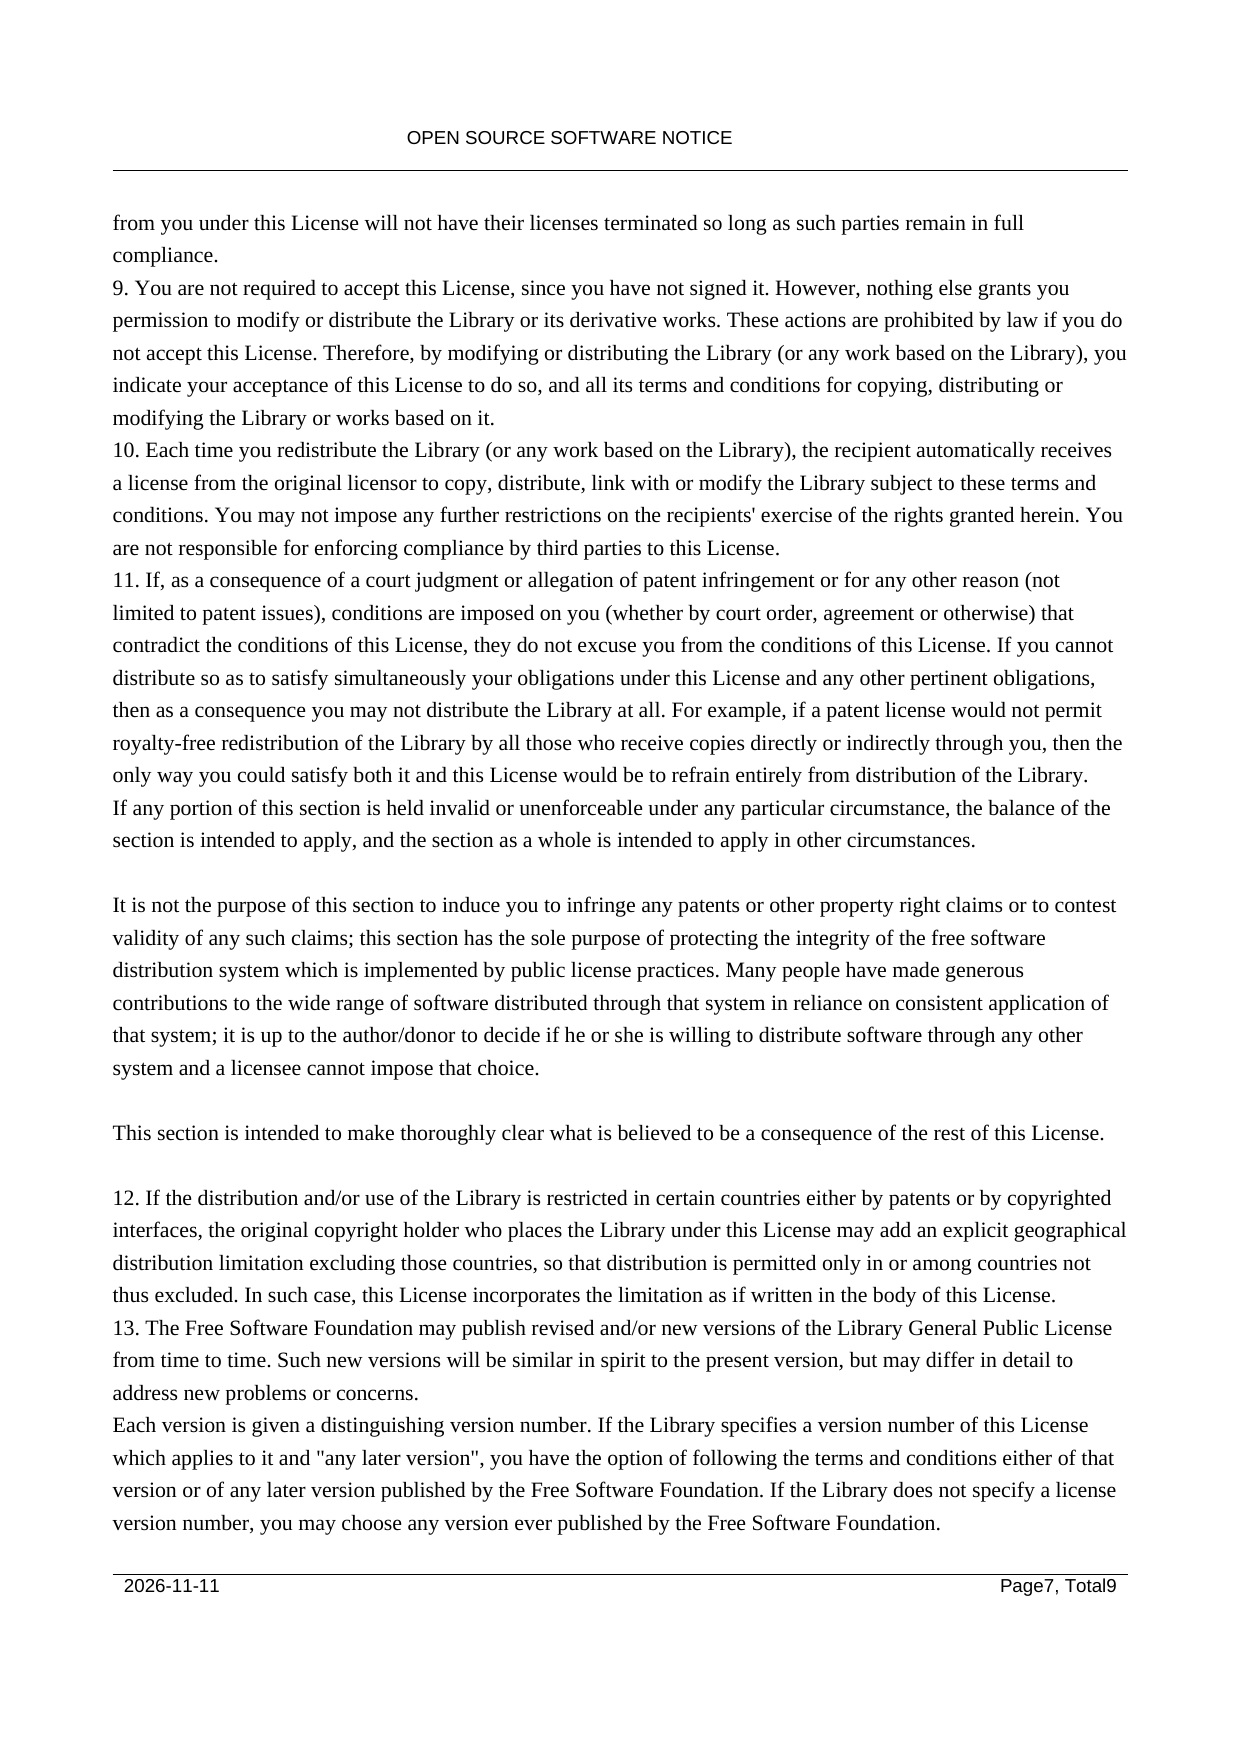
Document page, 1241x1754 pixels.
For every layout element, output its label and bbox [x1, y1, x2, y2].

text [112, 206, 1128, 1539]
